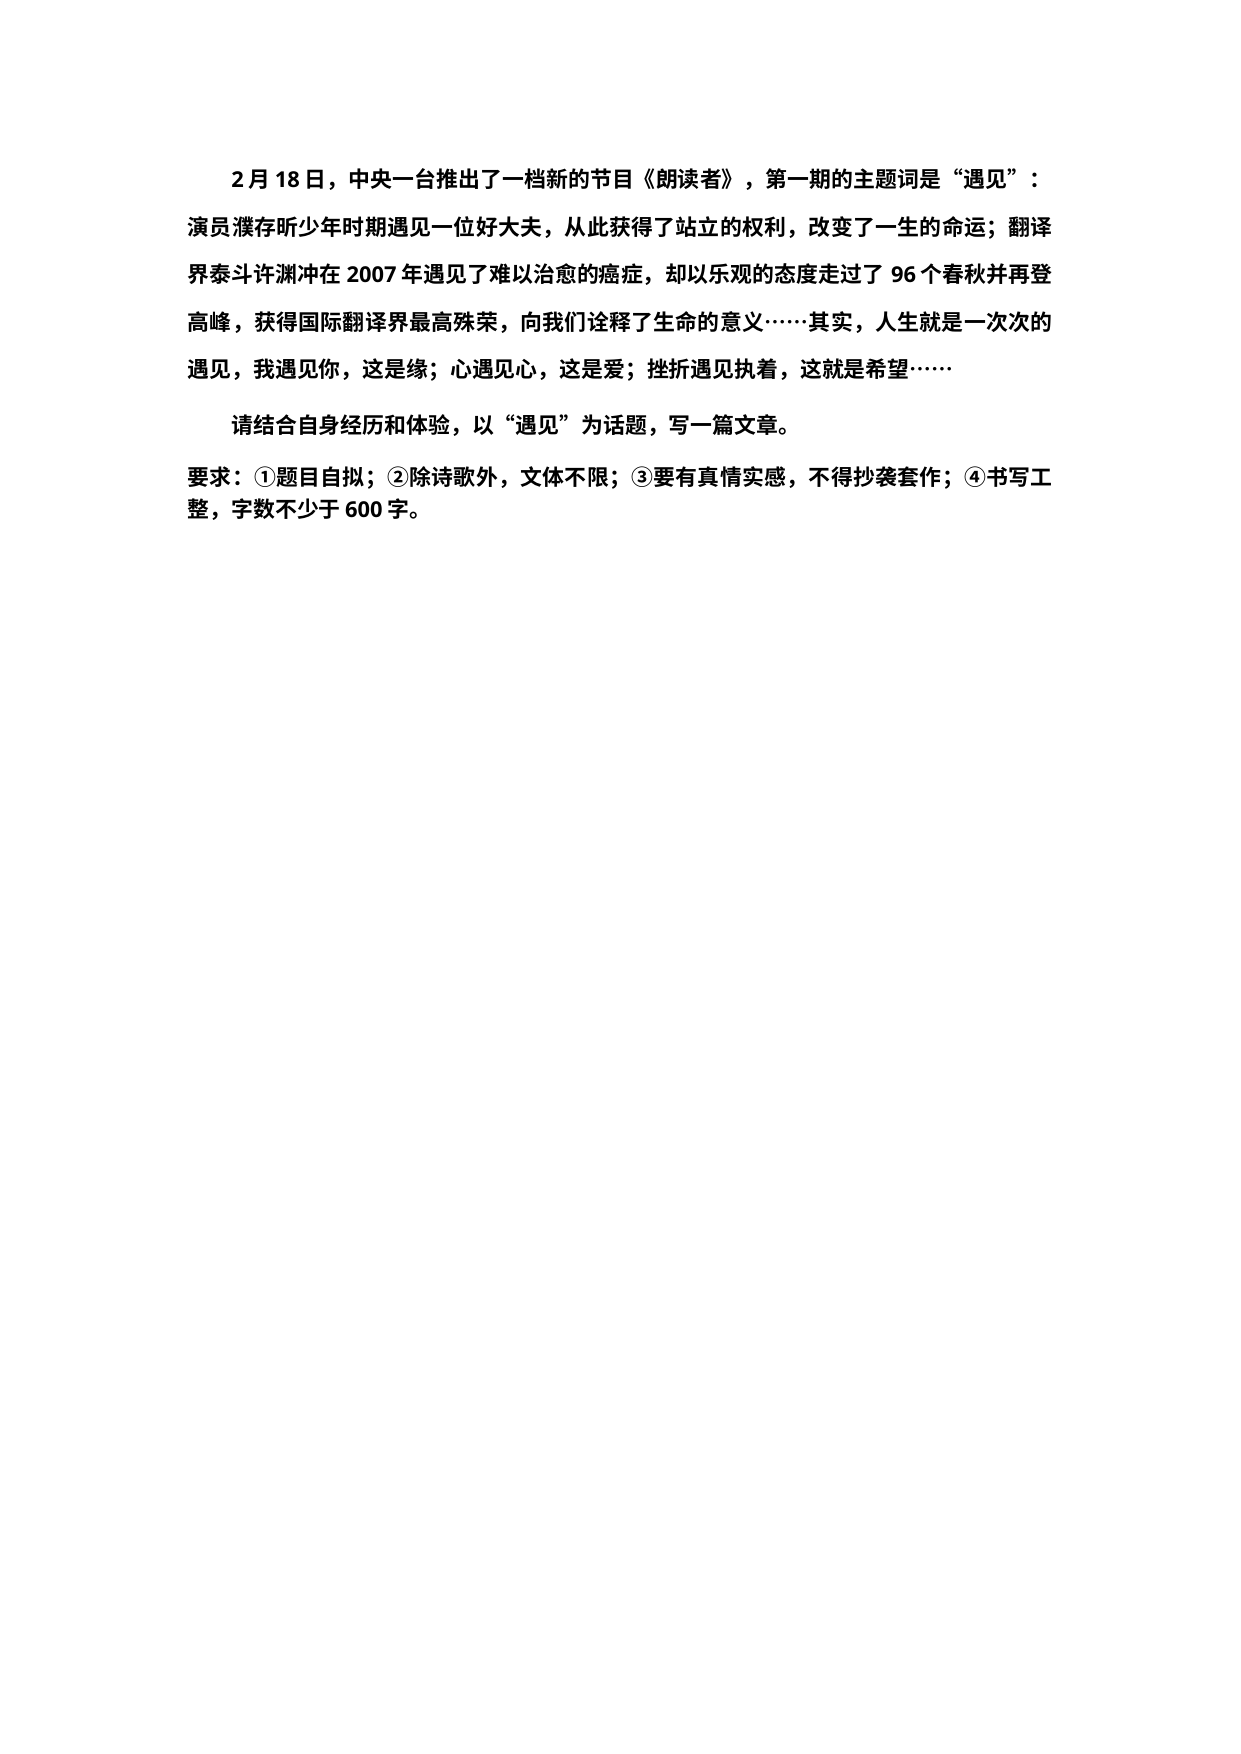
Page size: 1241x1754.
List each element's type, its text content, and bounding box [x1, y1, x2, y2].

text 2月18日，中央一台推出了一档新的节目《朗读者》，第一期的主题词是“遇见”：演员濮存昕少年时期遇见一位好大夫，从此获得了站立的权利，改变了一生的命运；翻译界泰斗许渊冲在2007年遇见了难以治愈的癌症，却以乐观的态度走过了96个春秋并再登高峰，获得国际翻译界最高殊荣，向我们诠释了生命的意义……其实，人生就是一次次的遇见，我遇见你，这是缘；心遇见心，这是爱；挫折遇见执着，这就是希望…… [187, 162, 1053, 384]
text 请结合自身经历和体验，以“遇见”为话题，写一篇文章。 [187, 400, 1053, 439]
text 要求：①题目自拟；②除诗歌外，文体不限；③要有真情实感，不得抄袭套作；④书写工整，字数不少于600字。 [187, 459, 1053, 524]
